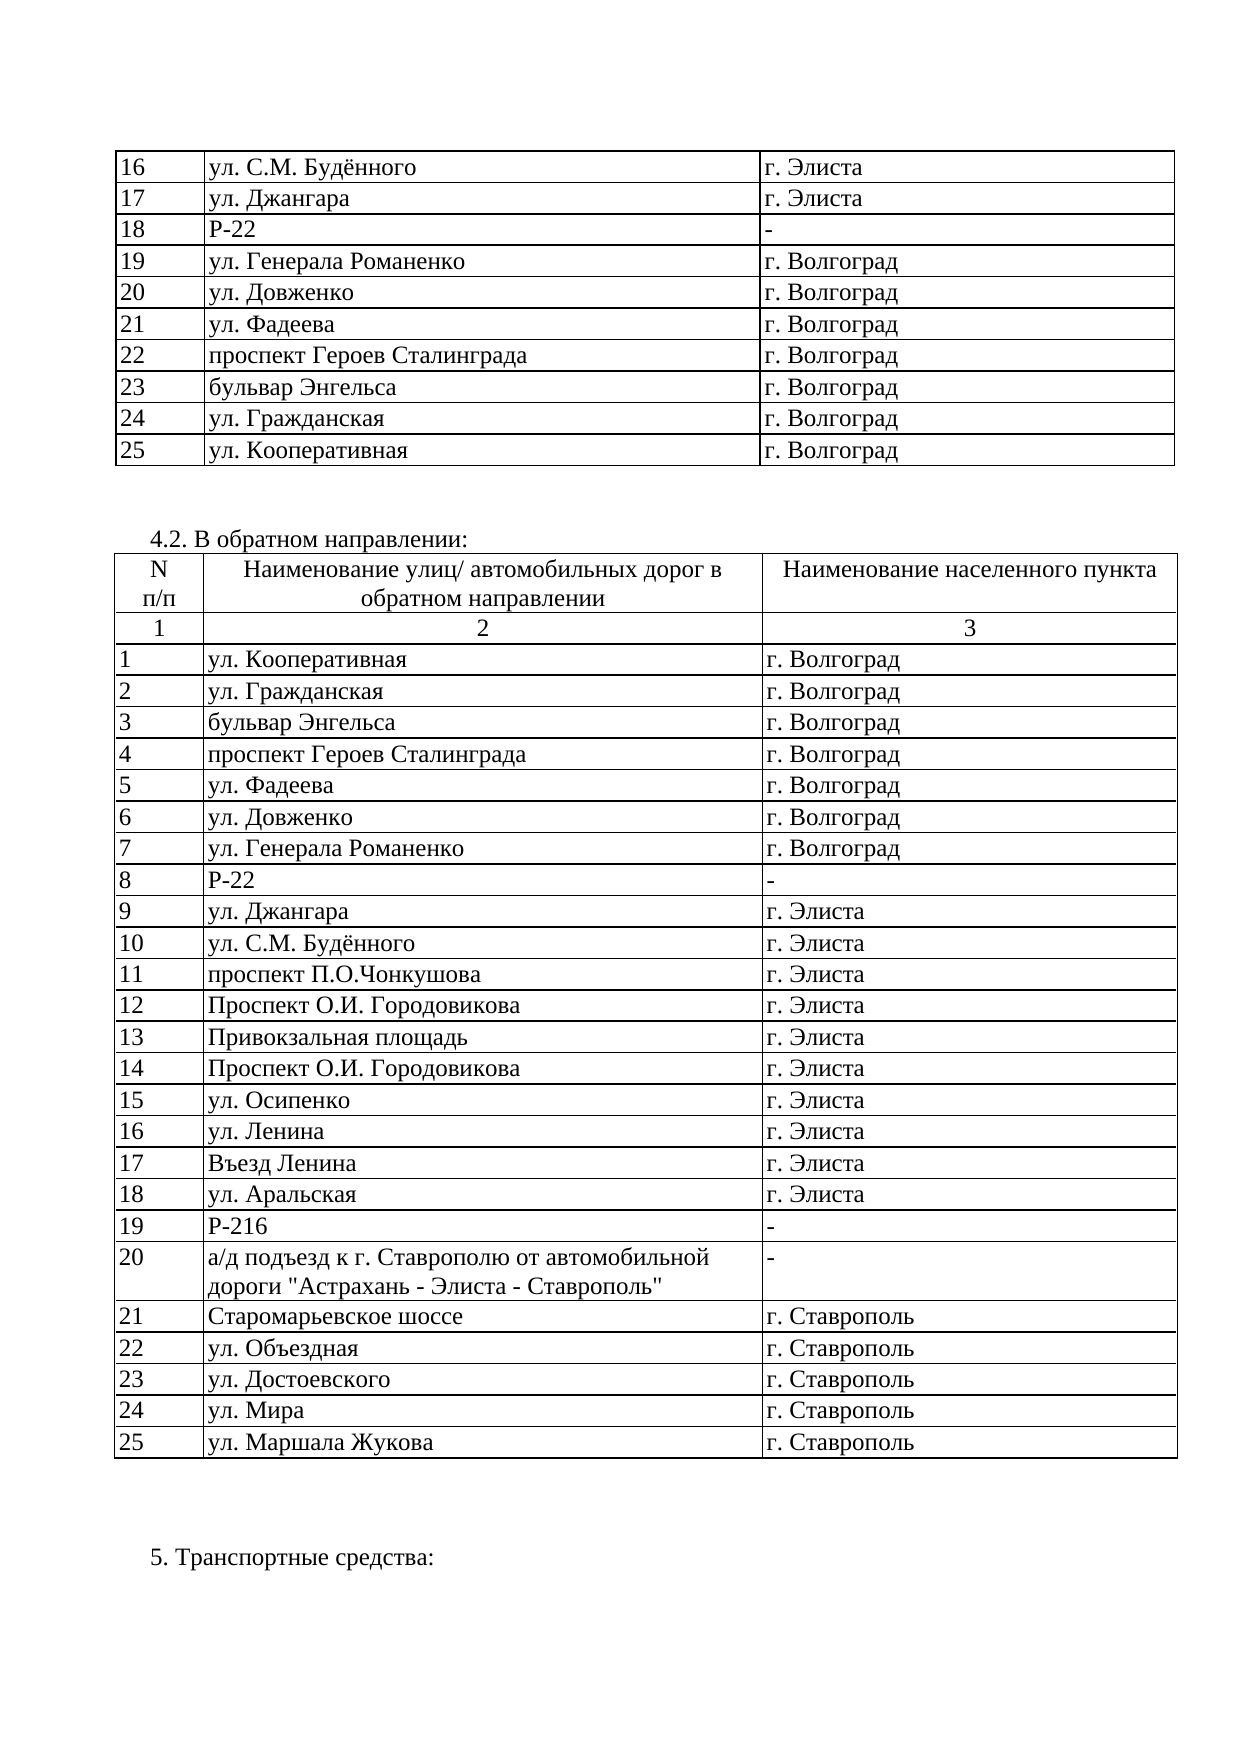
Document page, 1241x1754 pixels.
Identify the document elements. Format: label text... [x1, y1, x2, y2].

table_cell 17 [115, 1147, 203, 1178]
table_cell г. Волгоград [761, 403, 1174, 433]
table_header Наименование улиц/ автомобильных дорог в обратном направлении [204, 554, 762, 611]
table_cell ул. Кооперативная [204, 645, 762, 674]
table_cell ул. Гражданская [204, 676, 762, 706]
table_cell Р-22 [205, 215, 759, 244]
table_cell ул. Генерала Романенко [205, 246, 759, 276]
table_cell ул. Фадеева [204, 770, 762, 800]
table_cell 16 [117, 152, 204, 181]
table_cell ул. С.М. Будённого [204, 928, 762, 957]
table_cell г. Волгоград [761, 309, 1174, 339]
table_cell Проспект О.И. Городовикова [204, 1053, 762, 1083]
table_cell 1 [115, 644, 203, 674]
table_cell г. Элиста [761, 152, 1174, 181]
table_cell бульвар Энгельса [204, 707, 762, 737]
table_cell 3 [115, 707, 203, 737]
table_cell 5 [115, 770, 203, 800]
table_cell г. Элиста [763, 926, 1177, 957]
table_cell г. Элиста [763, 1178, 1177, 1209]
table_cell г. Волгоград [763, 832, 1177, 863]
table_cell ул. Мира [204, 1396, 762, 1426]
table_cell ул. Маршала Жукова [204, 1427, 762, 1457]
table_cell 20 [115, 1242, 203, 1300]
table_cell ул. Ленина [204, 1116, 762, 1146]
table_cell проспект Героев Сталинграда [205, 340, 759, 370]
table_cell г. Элиста [763, 895, 1177, 926]
table_cell ул. Довженко [204, 802, 762, 832]
table_cell г. Элиста [763, 989, 1177, 1020]
table_cell г. Волгоград [763, 737, 1177, 769]
table_cell 8 [115, 864, 203, 894]
table_cell г. Элиста [763, 1146, 1177, 1178]
table_cell г. Волгоград [761, 277, 1174, 307]
table_cell проспект П.О.Чонкушова [204, 959, 762, 989]
table_cell г. Элиста [763, 1083, 1177, 1115]
table_header Наименование населенного пункта [763, 554, 1177, 611]
table_cell 2 [204, 613, 762, 643]
table_cell ул. Довженко [205, 277, 759, 307]
table_cell г. Волгоград [763, 643, 1177, 674]
table_cell ул. Гражданская [205, 403, 759, 433]
table_cell 21 [115, 1301, 203, 1331]
table_cell г. Элиста [763, 1020, 1177, 1052]
table_cell г. Элиста [763, 1115, 1177, 1146]
table_cell ул. С.М. Будённого [205, 152, 759, 181]
table_cell 24 [117, 403, 204, 433]
table_cell 19 [117, 246, 204, 276]
table_cell 16 [115, 1116, 203, 1146]
table_cell г. Ставрополь [763, 1300, 1177, 1331]
table_cell Р-216 [204, 1211, 762, 1241]
table_cell 21 [117, 309, 204, 339]
table_cell бульвар Энгельса [205, 372, 759, 402]
text 5. Транспортные средства: [150, 1542, 1090, 1571]
table_cell г. Волгоград [763, 800, 1177, 832]
table_cell 25 [115, 1427, 203, 1457]
table_cell - [761, 215, 1174, 244]
table_cell а/д подъезд к г. Ставрополю от автомобильной дороги "Астрахань - Элиста - Ставрополь" [204, 1242, 762, 1300]
table_cell г. Волгоград [761, 340, 1174, 370]
table_cell 7 [115, 833, 203, 863]
table_cell 17 [117, 183, 204, 213]
table_cell г. Ставрополь [763, 1363, 1177, 1394]
text 4.2. В обратном направлении: [150, 524, 1090, 552]
table_cell 14 [115, 1053, 203, 1083]
table_cell г. Ставрополь [763, 1394, 1177, 1426]
table_cell 12 [115, 990, 203, 1020]
table_cell г. Ставрополь [763, 1331, 1177, 1363]
table_cell 3 [763, 611, 1177, 643]
table_cell Привокзальная площадь [204, 1022, 762, 1052]
table_cell 23 [117, 372, 204, 402]
table_cell 2 [115, 675, 203, 706]
table_cell Р-22 [204, 865, 762, 894]
table_cell ул. Фадеева [205, 309, 759, 339]
table_cell ул. Достоевского [204, 1364, 762, 1394]
table_cell ул. Аральская [204, 1179, 762, 1209]
table_cell 9 [115, 896, 203, 926]
table_cell - [763, 1209, 1177, 1241]
table_cell Проспект О.И. Городовикова [204, 991, 762, 1020]
table_cell г. Ставрополь [763, 1426, 1177, 1457]
table_cell 25 [117, 435, 204, 464]
table_cell 15 [115, 1084, 203, 1115]
table_cell г. Волгоград [761, 372, 1174, 402]
table_cell г. Элиста [763, 1052, 1177, 1083]
table_cell Въезд Ленина [204, 1148, 762, 1178]
table_cell 1 [115, 613, 203, 643]
table_cell ул. Джангара [204, 896, 762, 926]
table_cell 18 [117, 215, 204, 244]
table_cell г. Элиста [763, 958, 1177, 989]
table_cell 10 [115, 927, 203, 957]
table_cell проспект Героев Сталинграда [204, 739, 762, 769]
table_cell ул. Осипенко [204, 1085, 762, 1115]
table_cell 11 [115, 959, 203, 989]
table_cell ул. Кооперативная [205, 435, 759, 464]
table_cell г. Волгоград [761, 246, 1174, 276]
table_cell - [763, 863, 1177, 894]
table_header N п/п [115, 554, 203, 611]
table_cell г. Волгоград [763, 674, 1177, 706]
table_cell 18 [115, 1179, 203, 1209]
table_cell ул. Джангара [205, 183, 759, 213]
table_cell 24 [115, 1395, 203, 1426]
table_cell 23 [115, 1364, 203, 1394]
table_cell г. Элиста [761, 183, 1174, 213]
table_cell г. Волгоград [761, 435, 1174, 464]
table_cell 4 [115, 738, 203, 769]
table_cell 22 [115, 1332, 203, 1363]
table_cell ул. Объездная [204, 1333, 762, 1363]
table_cell Старомарьевское шоссе [204, 1301, 762, 1331]
table_cell 6 [115, 801, 203, 832]
table_cell 19 [115, 1210, 203, 1241]
table_cell г. Волгоград [763, 706, 1177, 737]
table_cell 22 [117, 340, 204, 370]
table_cell ул. Генерала Романенко [204, 833, 762, 863]
table_cell 13 [115, 1021, 203, 1052]
table_cell г. Волгоград [763, 769, 1177, 800]
table_cell 20 [117, 277, 204, 307]
table_cell - [763, 1241, 1177, 1300]
